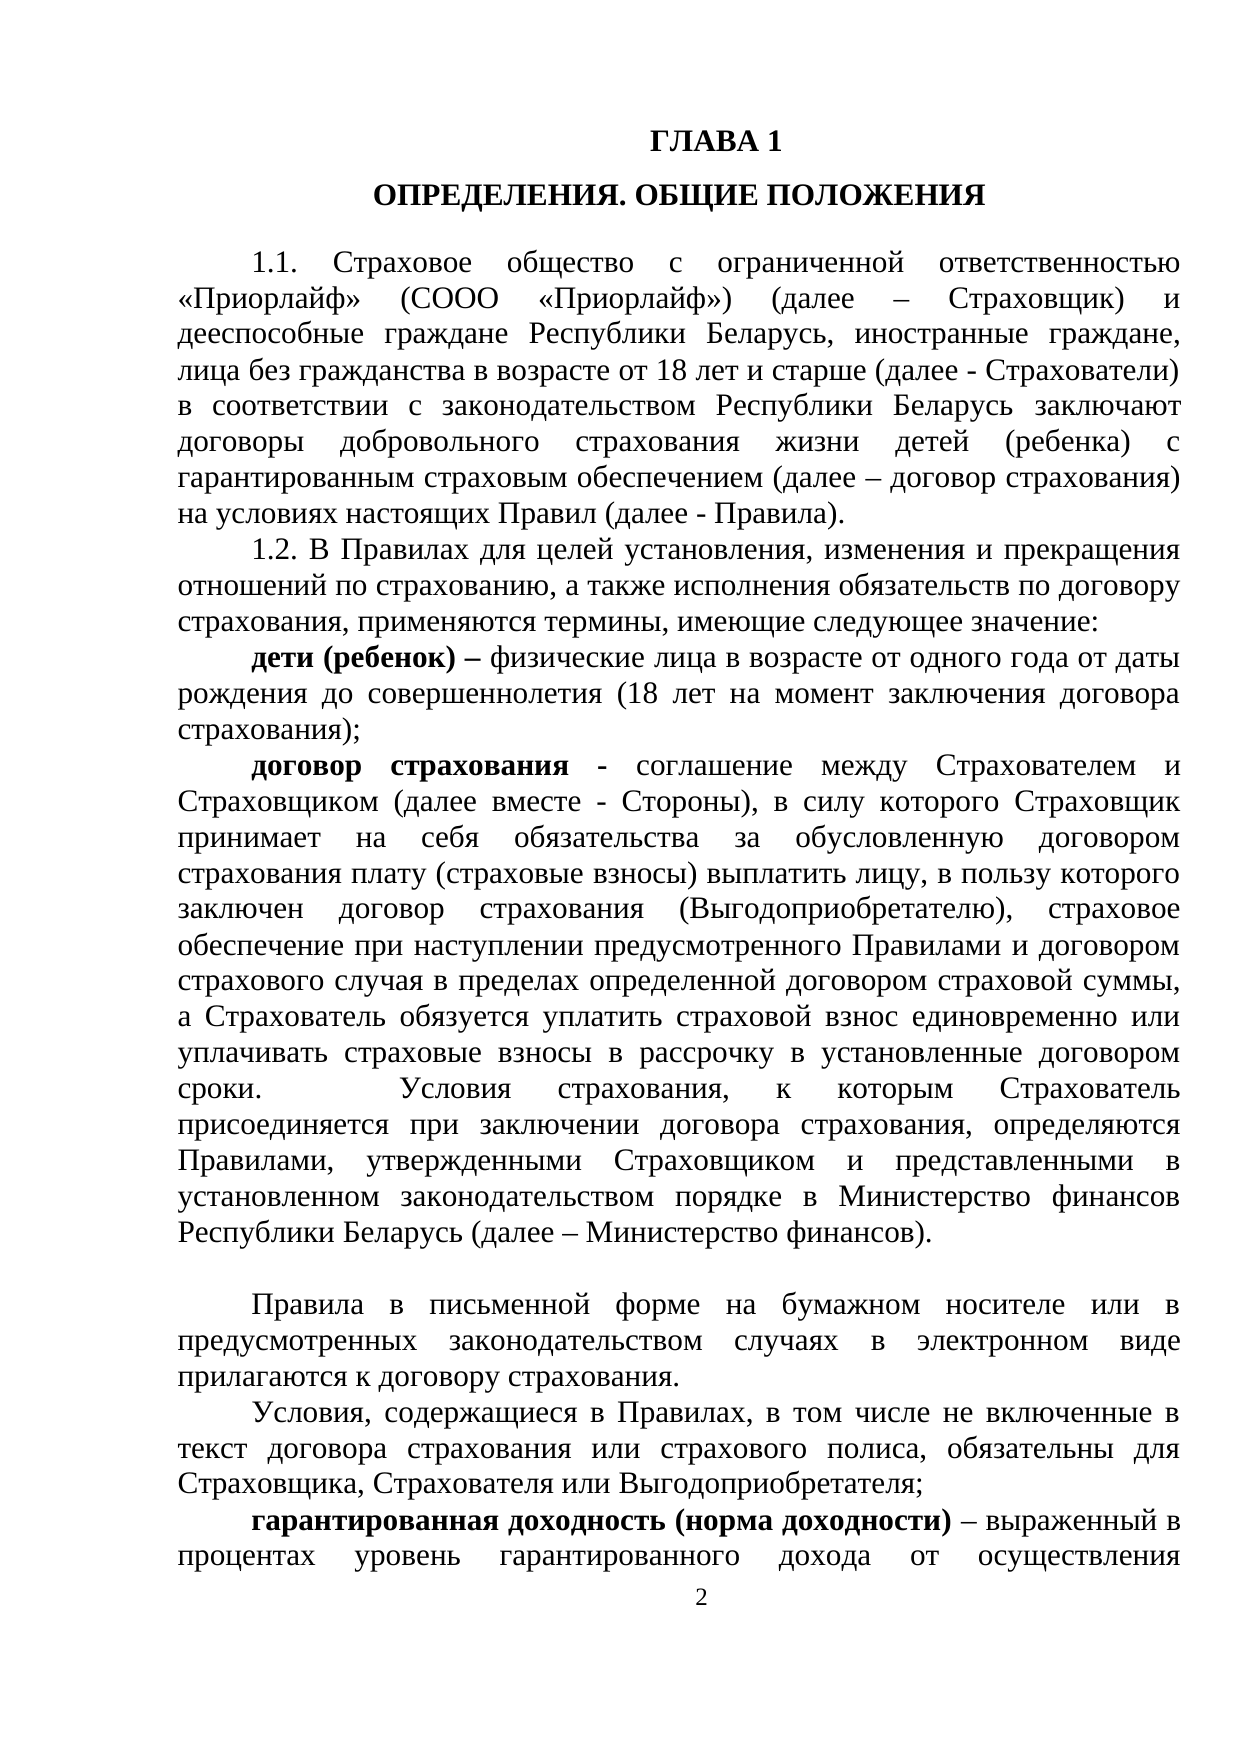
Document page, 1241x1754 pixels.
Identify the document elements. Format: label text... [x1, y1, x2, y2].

text 1.1. Страховое общество с ограниченной ответственностью «Приорлайф» (СООО «Приорлайф») (далее – Страховщик) и дееспособные граждане Республики Беларусь, иностранные граждане, лица без гражданства в возрасте от 18 лет и старше (далее - Страхователи) в соответствии с законодательством Республики Беларусь заключают договоры добровольного страхования жизни детей (ребенка) с гарантированным страховым обеспечением (далее – договор страхования) на условиях настоящих Правил (далее - Правила). [177, 243, 1181, 530]
text договор страхования - соглашение между Страхователем и Страховщиком (далее вместе - Стороны), в силу которого Страховщик принимает на себя обязательства за обусловленную договором страхования плату (страховые взносы) выплатить лицу, в пользу которого заключен договор страхования (Выгодоприобретателю), страховое обеспечение при наступлении предусмотренного Правилами и договором страхового случая в пределах определенной договором страховой суммы, а Страхователь обязуется уплатить страховой взнос единовременно или уплачивать страховые взносы в рассрочку в установленные договором сроки. Условия страхования, к которым Страхователь присоединяется при заключении договора страхования, определяются Правилами, утвержденными Страховщиком и представленными в установленном законодательством порядке в Министерство финансов Республики Беларусь (далее – Министерство финансов). [177, 746, 1181, 1285]
text Правила в письменной форме на бумажном носителе или в предусмотренных законодательством случаях в электронном виде прилагаются к договору страхования. Условия, содержащиеся в Правилах, в том числе не включенные в текст договора страхования или страхового полиса, обязательны для Страховщика, Страхователя или Выгодоприобретателя; [177, 1285, 1181, 1501]
text 1.2. В Правилах для целей установления, изменения и прекращения отношений по страхованию, а также исполнения обязательств по договору страхования, применяются термины, имеющие следующее значение: [177, 530, 1181, 638]
subtitle ГЛАВА 1 ОПРЕДЕЛЕНИЯ. ОБЩИЕ ПОЛОЖЕНИЯ [177, 123, 1181, 212]
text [177, 1501, 1181, 1573]
text дети (ребенок) – физические лица в возрасте от одного года от даты рождения до совершеннолетия (18 лет на момент заключения договора страхования); [177, 638, 1181, 746]
